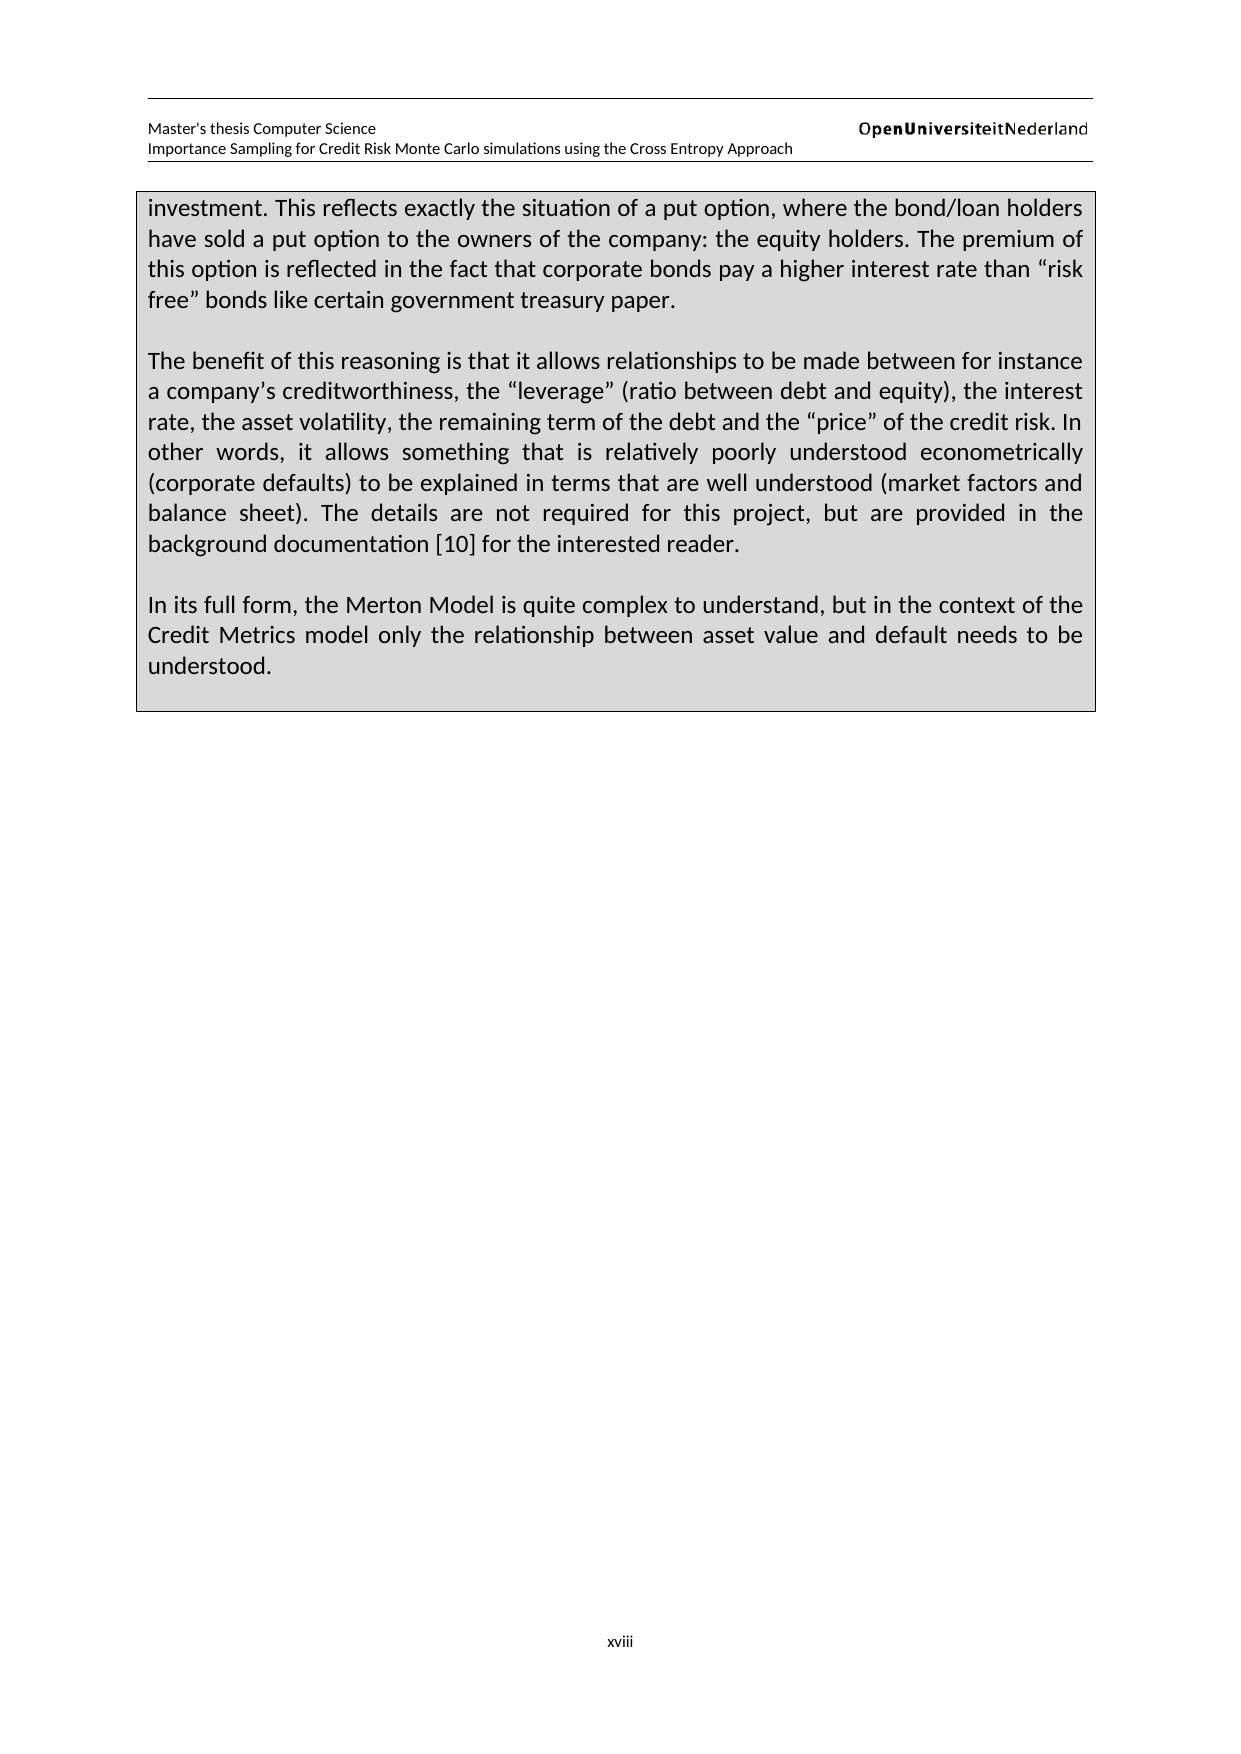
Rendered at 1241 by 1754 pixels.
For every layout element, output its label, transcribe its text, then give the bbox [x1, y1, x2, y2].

picture [857, 99, 1088, 159]
